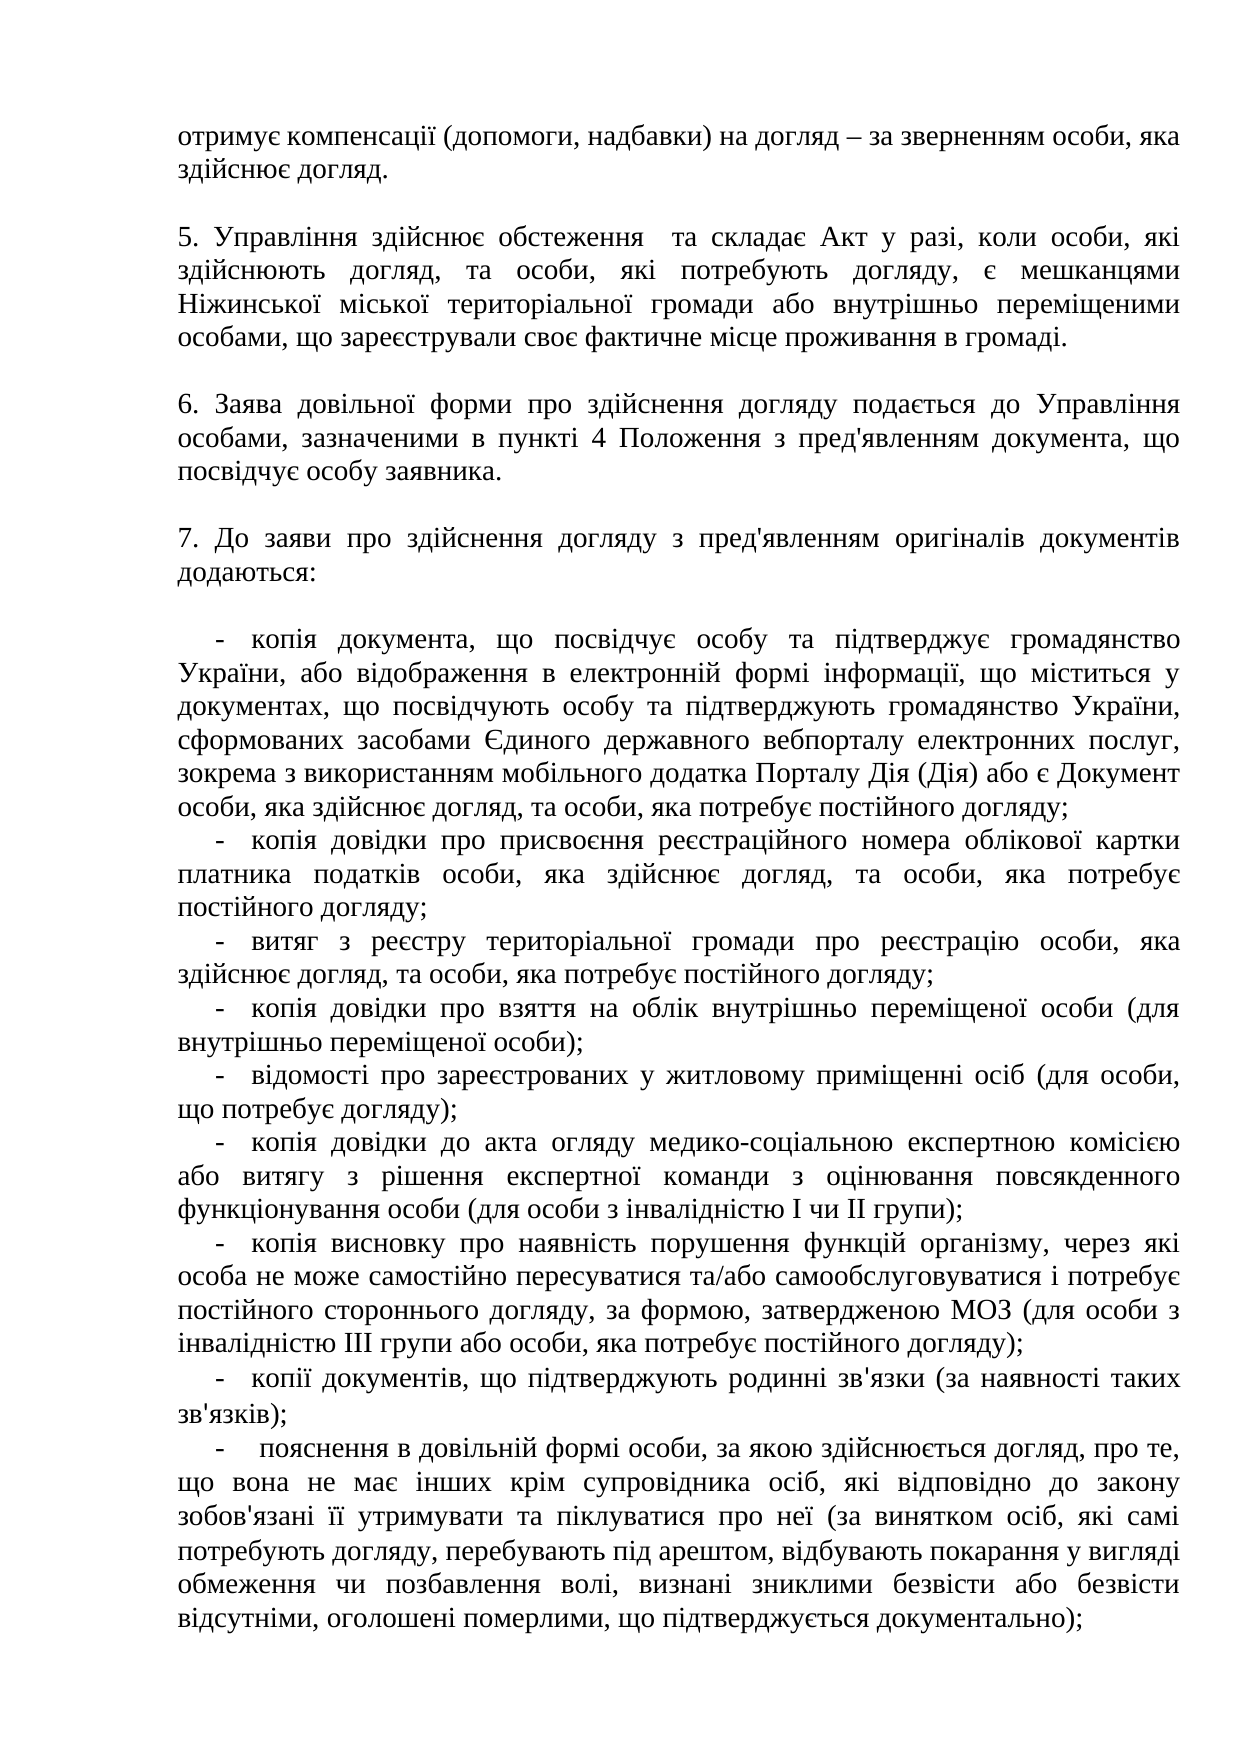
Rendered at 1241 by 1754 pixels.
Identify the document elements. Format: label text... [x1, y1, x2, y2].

list копія довідки про взяття на облік внутрішньо переміщеної особи (для внутрішньо переміщеної особи); [177, 990, 1181, 1057]
list копія документа, що посвідчує особу та підтверджує громадянство України, або відображення в електронній формі інформації, що міститься у документах, що посвідчують особу та підтверджують громадянство України, сформованих засобами Єдиного державного вебпорталу електронних послуг, зокрема з використанням мобільного додатка Порталу Дія (Дія) або є Документ особи, яка здійснює догляд, та особи, яка потребує постійного догляду; [177, 621, 1181, 822]
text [177, 118, 1181, 185]
list копії документів, що підтверджують родинні зв'язки (за наявності таких зв'язків); [177, 1359, 1181, 1430]
text 6. Заява довільної форми про здійснення догляду подається до Управління особами, зазначеними в пункті 4 Положення з пред'явленням документа, що посвідчує особу заявника. [177, 386, 1181, 487]
list витяг з реєстру територіальної громади про реєстрацію особи, яка здійснює догляд, та особи, яка потребує постійного догляду; [177, 923, 1181, 990]
list копія висновку про наявність порушення функцій організму, через які особа не може самостійно пересуватися та/або самообслуговуватися і потребує постійного стороннього догляду, за формою, затвердженою МОЗ (для особи з інвалідністю ІІІ групи або особи, яка потребує постійного догляду); [177, 1225, 1181, 1359]
list пояснення в довільній формі особи, за якою здійснюється догляд, про те, що вона не має інших крім супровідника осіб, які відповідно до закону зобов'язані її утримувати та піклуватися про неї (за винятком осіб, які самі потребують догляду, перебувають під арештом, відбувають покарання у вигляді обмеження чи позбавлення волі, визнані зниклими безвісти або безвісти відсутніми, оголошені померлими, що підтверджується документально); [177, 1430, 1181, 1634]
list відомості про зареєстрованих у житловому приміщенні осіб (для особи, що потребує догляду); [177, 1057, 1181, 1124]
text 5. Управління здійснює обстеження та складає Акт у разі, коли особи, які здійснюють догляд, та особи, які потребують догляду, є мешканцями Ніжинської міської територіальної громади або внутрішньо переміщеними особами, що зареєстрували своє фактичне місце проживання в громаді. [177, 219, 1181, 353]
list копія довідки про присвоєння реєстраційного номера облікової картки платника податків особи, яка здійснює догляд, та особи, яка потребує постійного догляду; [177, 822, 1181, 923]
list копія довідки до акта огляду медико-соціальною експертною комісією або витягу з рішення експертної команди з оцінювання повсякденного функціонування особи (для особи з інвалідністю І чи ІІ групи); [177, 1124, 1181, 1225]
text 7. До заяви про здійснення догляду з пред'явленням оригіналів документів додаються: [177, 521, 1181, 588]
